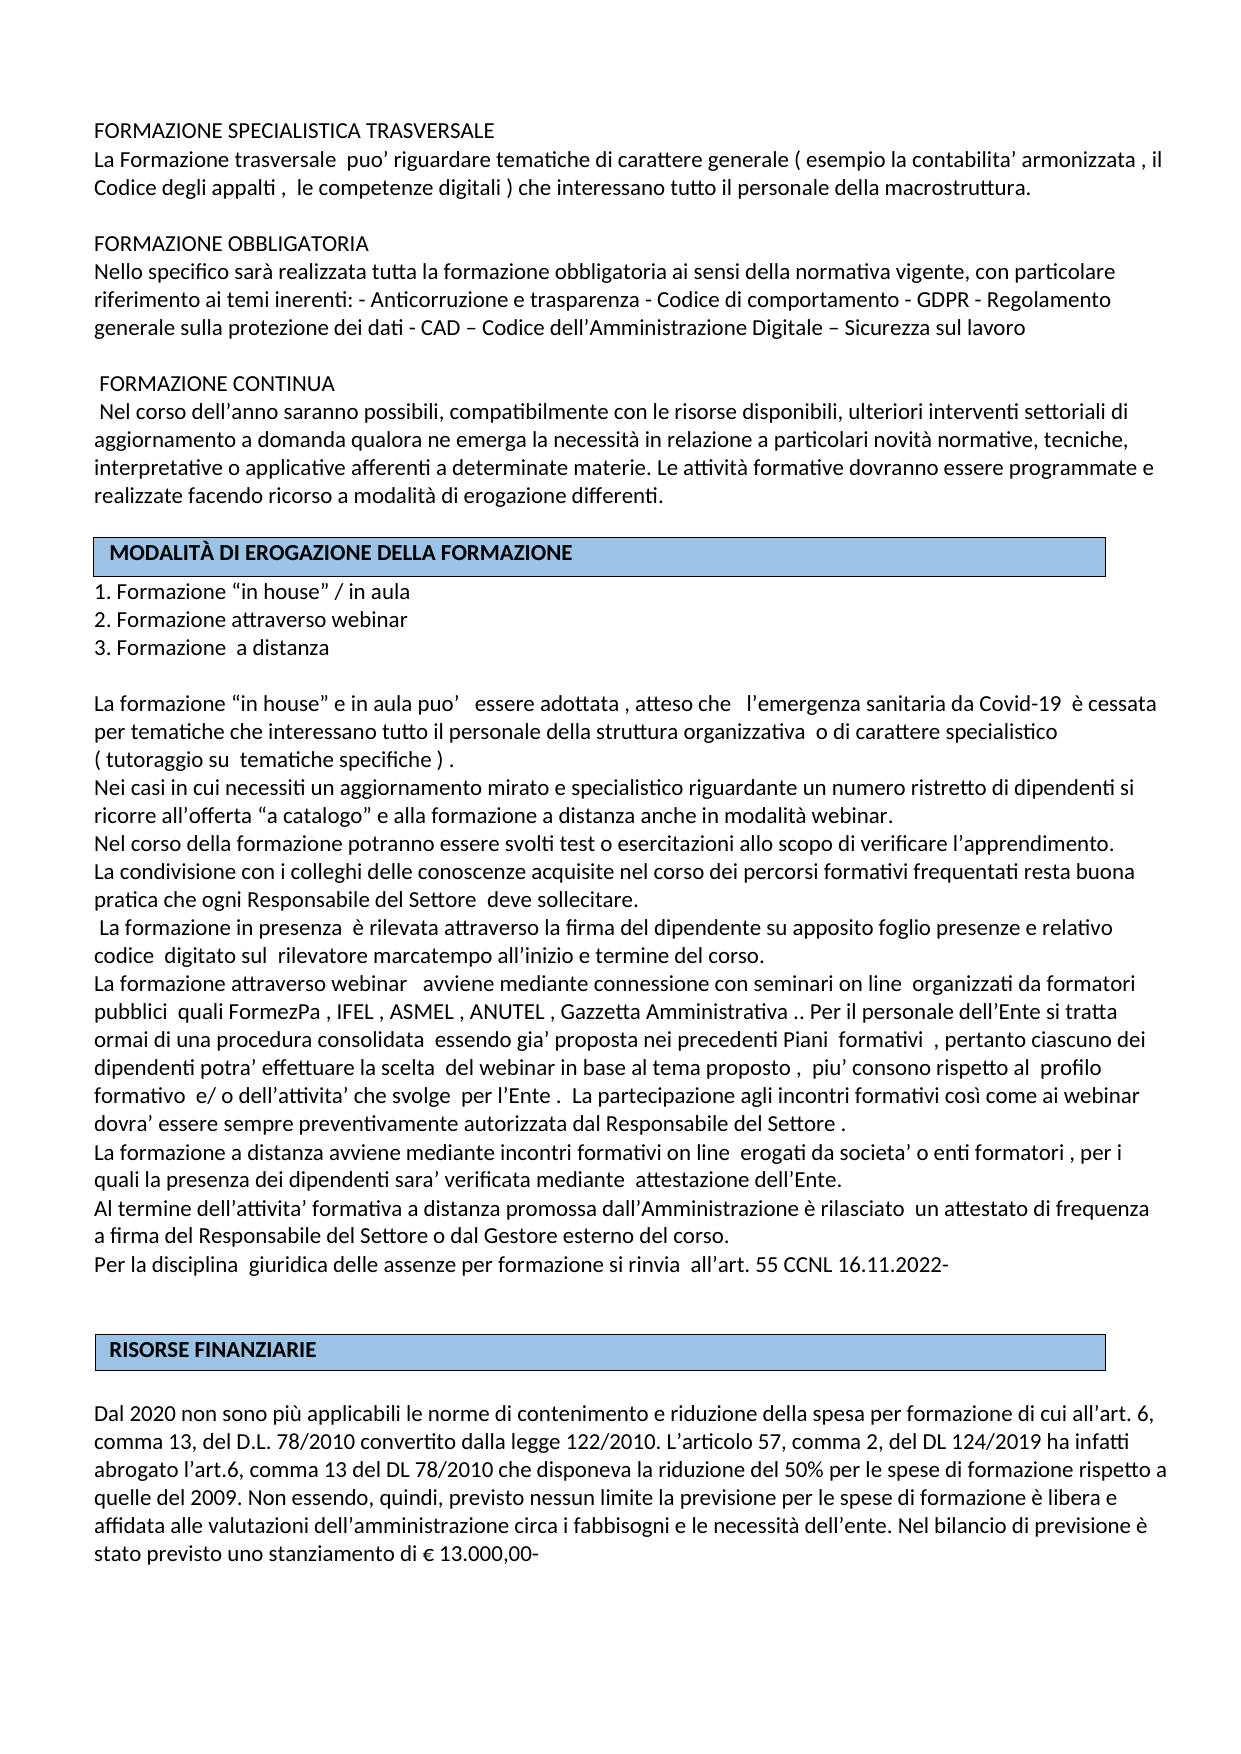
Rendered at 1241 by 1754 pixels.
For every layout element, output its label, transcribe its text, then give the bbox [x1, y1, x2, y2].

text FORMAZIONE CONTINUA [94, 369, 1172, 397]
text La Formazione trasversale puo’ riguardare tematiche di carattere generale ( esempio la contabilita’ armonizzata , il Codice degli appalti , le competenze digitali ) che interessano tutto il personale della macrostruttura. [94, 145, 1172, 201]
table_header RISORSE FINANZIARIE [96, 1335, 1105, 1370]
text Per la disciplina giuridica delle assenze per formazione si rinvia all’art. 55 CCNL 16.11.2022- [94, 1250, 1172, 1278]
text La formazione in presenza è rilevata attraverso la firma del dipendente su apposito foglio presenze e relativo codice digitato sul rilevatore marcatempo all’inizio e termine del corso. [94, 913, 1172, 969]
table_header MODALITÀ DI EROGAZIONE DELLA FORMAZIONE [94, 538, 1105, 576]
text La formazione a distanza avviene mediante incontri formativi on line erogati da societa’ o enti formatori , per i quali la presenza dei dipendenti sara’ verificata mediante attestazione dell’Ente. [94, 1138, 1172, 1194]
text 3. Formazione a distanza [94, 633, 1172, 661]
text Dal 2020 non sono più applicabili le norme di contenimento e riduzione della spesa per formazione di cui all’art. 6, comma 13, del D.L. 78/2010 convertito dalla legge 122/2010. L’articolo 57, comma 2, del DL 124/2019 ha infatti abrogato l’art.6, comma 13 del DL 78/2010 che disponeva la riduzione del 50% per le spese di formazione rispetto a quelle del 2009. Non essendo, quindi, previsto nessun limite la previsione per le spese di formazione è libera e affidata alle valutazioni dell’amministrazione circa i fabbisogni e le necessità dell’ente. Nel bilancio di previsione è stato previsto uno stanziamento di € 13.000,00- [94, 1399, 1172, 1567]
text Nello specifico sarà realizzata tutta la formazione obbligatoria ai sensi della normativa vigente, con particolare riferimento ai temi inerenti: - Anticorruzione e trasparenza - Codice di comportamento - GDPR - Regolamento generale sulla protezione dei dati - CAD – Codice dell’Amministrazione Digitale – Sicurezza sul lavoro [94, 257, 1172, 341]
text Nel corso della formazione potranno essere svolti test o esercitazioni allo scopo di verificare l’apprendimento. [94, 829, 1172, 857]
text 1. Formazione “in house” / in aula [94, 577, 1172, 605]
text 2. Formazione attraverso webinar [94, 605, 1172, 633]
text La condivisione con i colleghi delle conoscenze acquisite nel corso dei percorsi formativi frequentati resta buona pratica che ogni Responsabile del Settore deve sollecitare. [94, 857, 1172, 913]
text FORMAZIONE OBBLIGATORIA [94, 229, 1172, 257]
text Al termine dell’attivita’ formativa a distanza promossa dall’Amministrazione è rilasciato un attestato di frequenza a firma del Responsabile del Settore o dal Gestore esterno del corso. [94, 1194, 1172, 1250]
text La formazione attraverso webinar avviene mediante connessione con seminari on line organizzati da formatori pubblici quali FormezPa , IFEL , ASMEL , ANUTEL , Gazzetta Amministrativa .. Per il personale dell’Ente si tratta ormai di una procedura consolidata essendo gia’ proposta nei precedenti Piani formativi , pertanto ciascuno dei dipendenti potra’ effettuare la scelta del webinar in base al tema proposto , piu’ consono rispetto al profilo formativo e/ o dell’attivita’ che svolge per l’Ente . La partecipazione agli incontri formativi così come ai webinar dovra’ essere sempre preventivamente autorizzata dal Responsabile del Settore . [94, 969, 1172, 1138]
text Nei casi in cui necessiti un aggiornamento mirato e specialistico riguardante un numero ristretto di dipendenti si ricorre all’offerta “a catalogo” e alla formazione a distanza anche in modalità webinar. [94, 773, 1172, 829]
text FORMAZIONE SPECIALISTICA TRASVERSALE [94, 117, 1172, 145]
text La formazione “in house” e in aula puo’ essere adottata , atteso che l’emergenza sanitaria da Covid-19 è cessata per tematiche che interessano tutto il personale della struttura organizzativa o di carattere specialistico ( tutoraggio su tematiche specifiche ) . [94, 689, 1172, 773]
text Nel corso dell’anno saranno possibili, compatibilmente con le risorse disponibili, ulteriori interventi settoriali di aggiornamento a domanda qualora ne emerga la necessità in relazione a particolari novità normative, tecniche, interpretative o applicative afferenti a determinate materie. Le attività formative dovranno essere programmate e realizzate facendo ricorso a modalità di erogazione differenti. [94, 397, 1172, 509]
